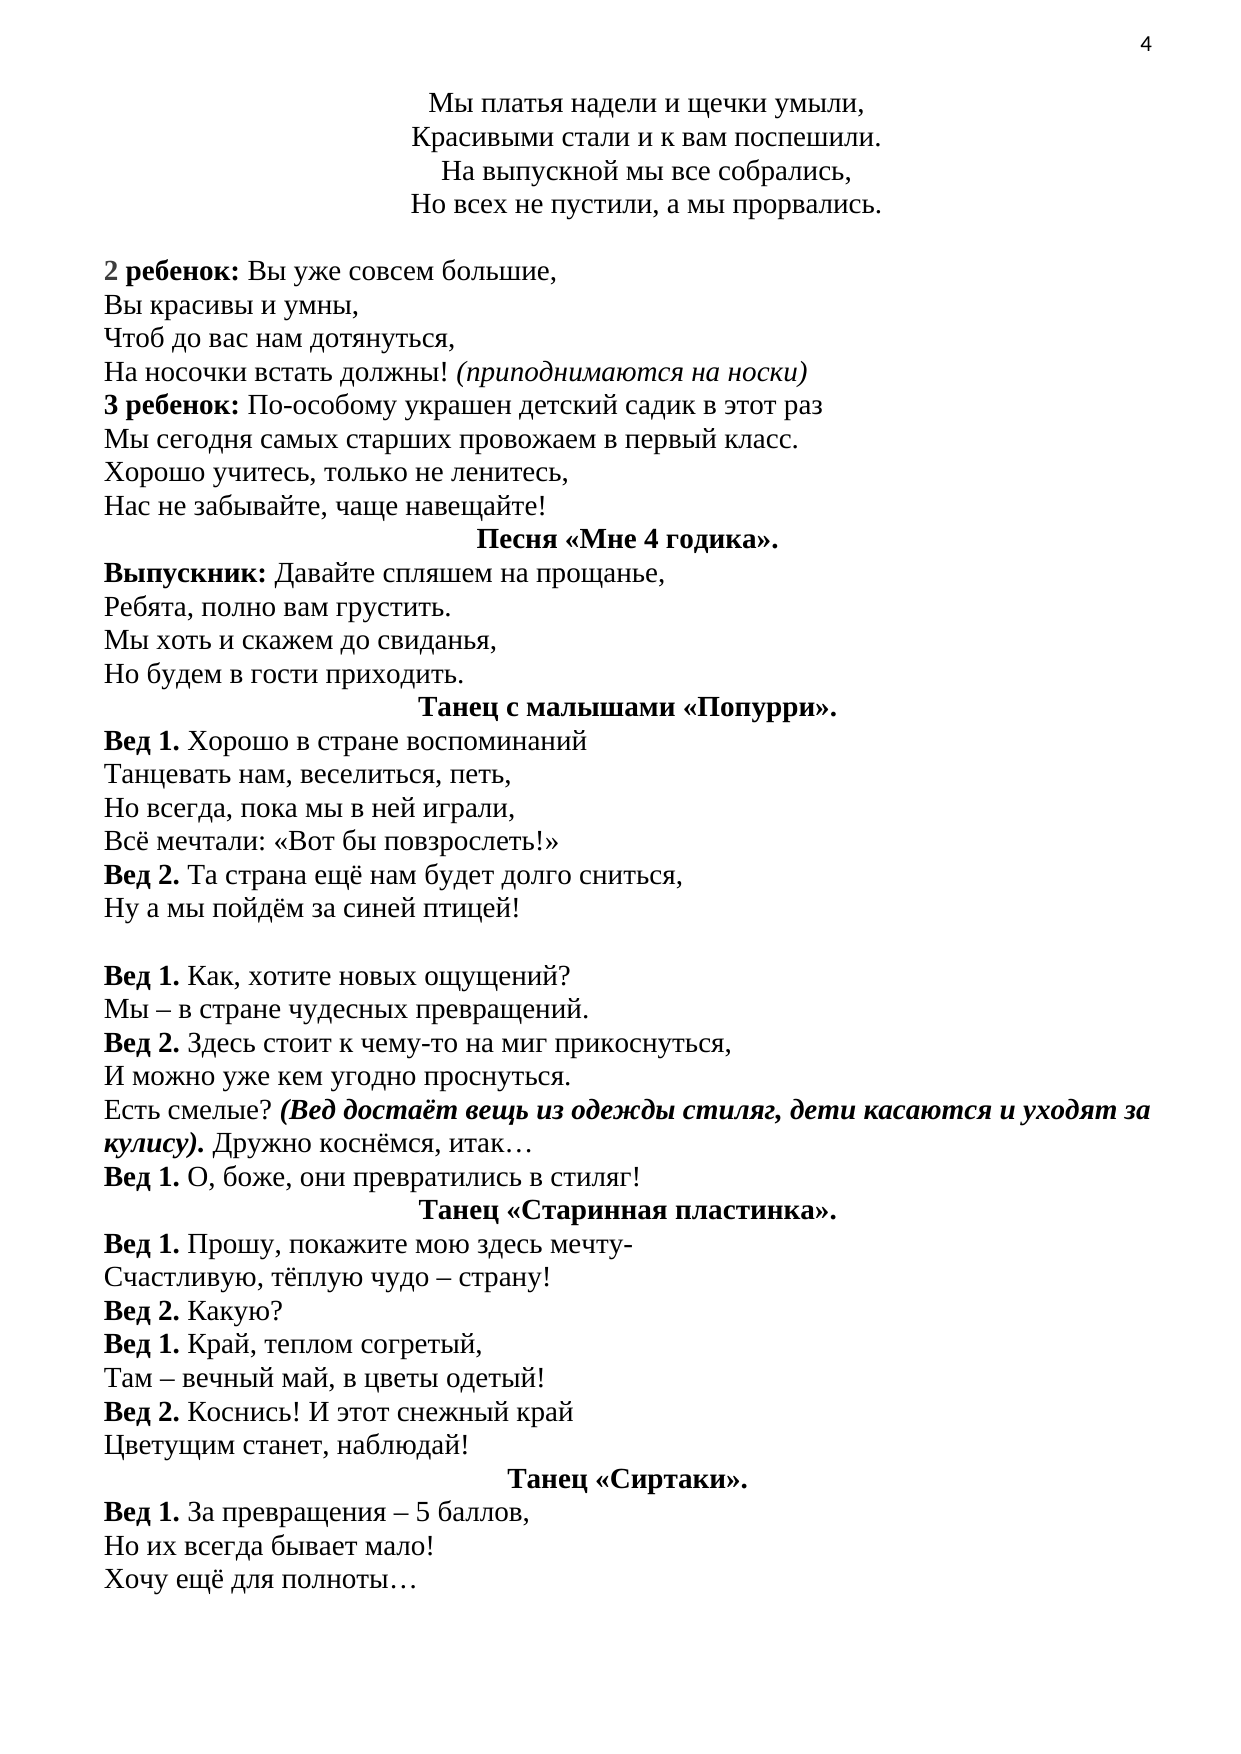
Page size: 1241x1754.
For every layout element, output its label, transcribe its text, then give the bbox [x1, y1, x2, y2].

text Ребята, полно вам грустить. [103, 589, 1152, 622]
text Цветущим станет, наблюдай! [103, 1427, 1152, 1461]
text Но их всегда бывает мало! [103, 1528, 1152, 1561]
text Мы сегодня самых старших провожаем в первый класс. [103, 421, 1152, 454]
text Но всех не пустили, а мы прорвались. [103, 186, 1152, 220]
text Хорошо учитесь, только не ленитесь, [103, 454, 1152, 488]
text Выпускник: Давайте спляшем на прощанье, [103, 555, 1152, 589]
text Вед 2. Коснись! И этот снежный край [103, 1394, 1152, 1427]
text На носочки встать должны! (приподнимаются на носки) [103, 354, 1152, 387]
text Вед 2. Та страна ещё нам будет долго сниться, [103, 857, 1152, 891]
text Вед 2. Здесь стоит к чему-то на миг прикоснуться, [103, 1025, 1152, 1058]
text Вы красивы и умны, [103, 287, 1152, 320]
text Нас не забывайте, чаще навещайте! [103, 488, 1152, 522]
text И можно уже кем угодно проснуться. [103, 1058, 1152, 1092]
text Но всегда, пока мы в ней играли, [103, 790, 1152, 823]
text Есть смелые? (Вед достаёт вещь из одежды стиляг, дети касаются и уходят за кулису). Дружно коснёмся, итак… [103, 1092, 1152, 1159]
text Танцевать нам, веселиться, петь, [103, 756, 1152, 790]
text Хочу ещё для полноты… [103, 1561, 1152, 1595]
text Вед 1. Прошу, покажите мою здесь мечту- [103, 1226, 1152, 1259]
text Вед 1. Как, хотите новых ощущений? [103, 958, 1152, 991]
text Там – вечный май, в цветы одетый! [103, 1360, 1152, 1394]
text На выпускной мы все собрались, [103, 153, 1152, 186]
text Мы платья надели и щечки умыли, [103, 86, 1152, 119]
text Вед 1. О, боже, они превратились в стиляг! [103, 1159, 1152, 1192]
text Танец «Старинная пластинка». [103, 1192, 1152, 1226]
text Песня «Мне 4 годика». [103, 522, 1152, 555]
text Вед 2. Какую? [103, 1293, 1152, 1327]
text Чтоб до вас нам дотянуться, [103, 320, 1152, 354]
text Вед 1. Край, теплом согретый, [103, 1327, 1152, 1360]
text Ну а мы пойдём за синей птицей! [103, 891, 1152, 924]
text Танец с малышами «Попурри». [103, 689, 1152, 723]
text Вед 1. За превращения – 5 баллов, [103, 1494, 1152, 1528]
text Мы – в стране чудесных превращений. [103, 991, 1152, 1025]
text Всё мечтали: «Вот бы повзрослеть!» [103, 823, 1152, 857]
text Но будем в гости приходить. [103, 656, 1152, 689]
text Вед 1. Хорошо в стране воспоминаний [103, 723, 1152, 756]
text Счастливую, тёплую чудо – страну! [103, 1259, 1152, 1293]
text Мы хоть и скажем до свиданья, [103, 622, 1152, 656]
text Красивыми стали и к вам поспешили. [103, 119, 1152, 153]
text 2 ребенок: Вы уже совсем большие, [103, 253, 1152, 287]
text Танец «Сиртаки». [103, 1461, 1152, 1494]
text 3 ребенок: По-особому украшен детский садик в этот раз [103, 387, 1152, 421]
